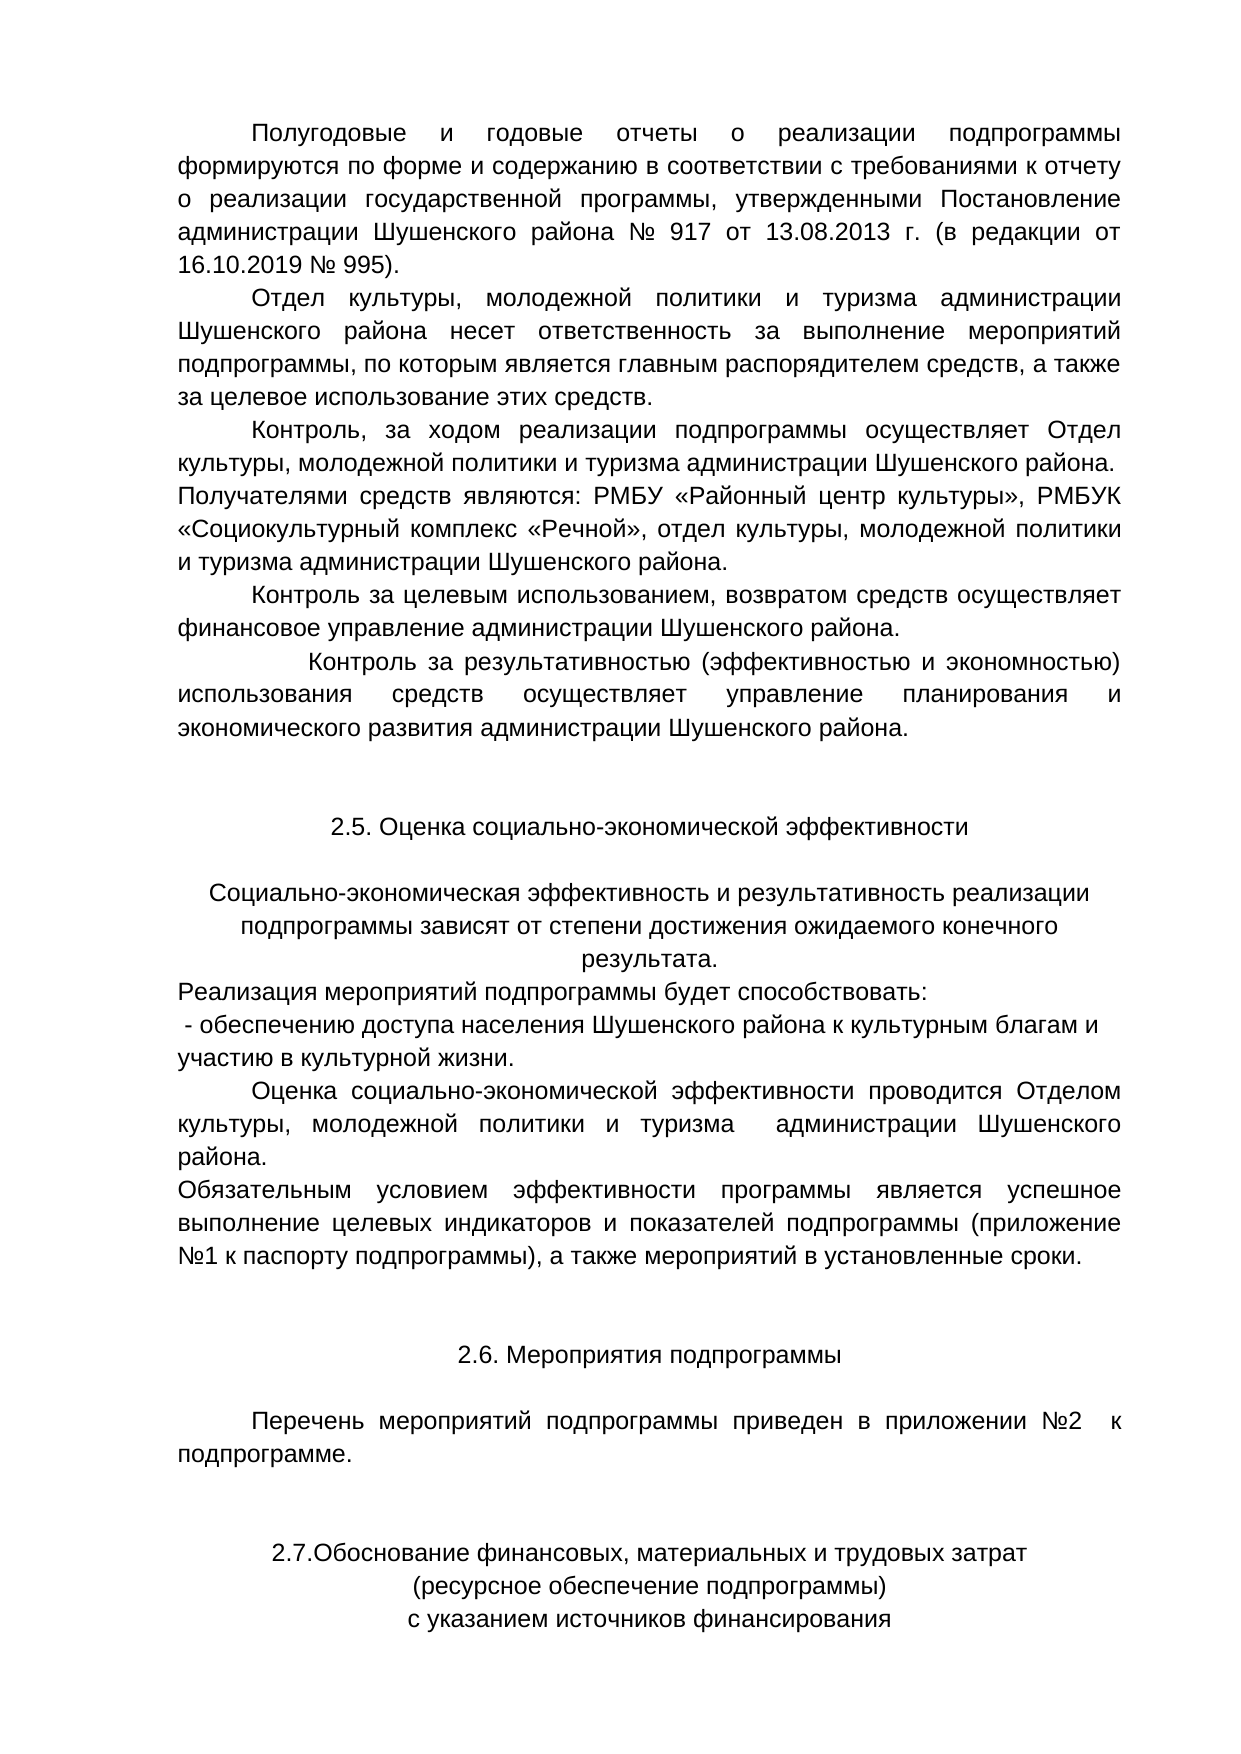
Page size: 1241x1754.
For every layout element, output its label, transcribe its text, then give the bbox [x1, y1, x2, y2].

text 2.5. Оценка социально-экономической эффективности [177, 812, 1122, 840]
text Социально-экономическая эффективность и результативность реализации подпрограммы зависят от степени достижения ожидаемого конечного результата. [177, 878, 1122, 972]
text Обязательным условием эффективности программы является успешное выполнение целевых индикаторов и показателей подпрограммы (приложение №1 к паспорту подпрограммы), а также мероприятий в установленные сроки. [177, 1175, 1122, 1269]
text Перечень мероприятий подпрограммы приведен в приложении №2 к подпрограмме. [177, 1406, 1122, 1468]
text с указанием источников финансирования [177, 1604, 1122, 1633]
text Реализация мероприятий подпрограммы будет способствовать: [177, 977, 1122, 1005]
text Отдел культуры, молодежной политики и туризма администрации Шушенского района несет ответственность за выполнение мероприятий подпрограммы, по которым является главным распорядителем средств, а также за целевое использование этих средств. [177, 283, 1122, 411]
text - обеспечению доступа населения Шушенского района к культурным благам и участию в культурной жизни. [177, 1010, 1122, 1071]
text 2.6. Мероприятия подпрограммы [177, 1340, 1122, 1369]
text 2.7.Обоснование финансовых, материальных и трудовых затрат [177, 1538, 1122, 1567]
text Контроль, за ходом реализации подпрограммы осуществляет Отдел культуры, молодежной политики и туризма администрации Шушенского района. [177, 415, 1122, 477]
text Контроль за целевым использованием, возвратом средств осуществляет финансовое управление администрации Шушенского района. [177, 580, 1122, 642]
text Полугодовые и годовые отчеты о реализации подпрограммы формируются по форме и содержанию в соответствии с требованиями к отчету о реализации государственной программы, утвержденными Постановление администрации Шушенского района № 917 от 13.08.2013 г. (в редакции от 16.10.2019 № 995). [177, 118, 1122, 279]
text (ресурсное обеспечение подпрограммы) [177, 1571, 1122, 1600]
text Контроль за результативностью (эффективностью и экономностью) использования средств осуществляет управление планирования и экономического развития администрации Шушенского района. [177, 646, 1122, 741]
text Оценка социально-экономической эффективности проводится Отделом культуры, молодежной политики и туризма администрации Шушенского района. [177, 1076, 1122, 1171]
text Получателями средств являются: РМБУ «Районный центр культуры», РМБУК «Социокультурный комплекс «Речной», отдел культуры, молодежной политики и туризма администрации Шушенского района. [177, 481, 1122, 576]
